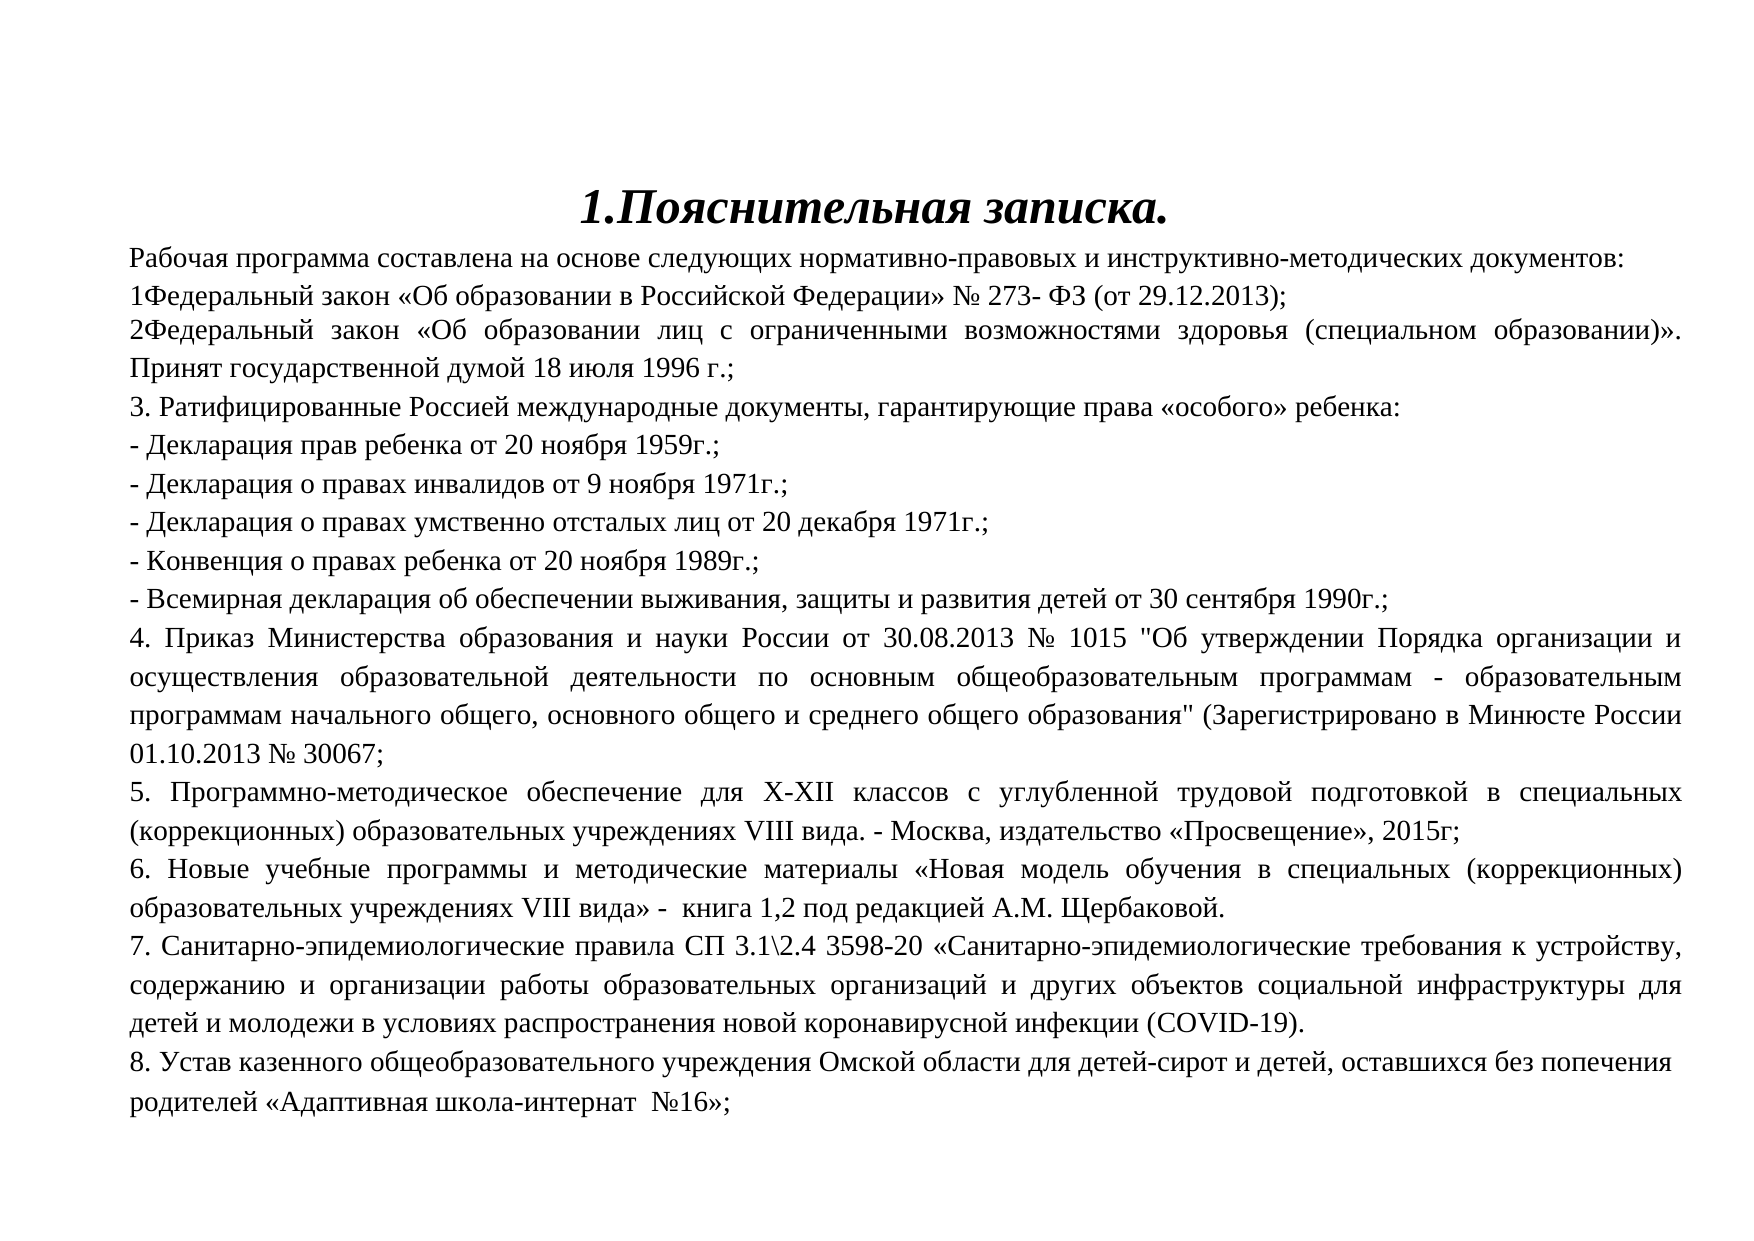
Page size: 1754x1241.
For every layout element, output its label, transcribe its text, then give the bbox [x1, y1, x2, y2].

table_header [118, 278, 1695, 1122]
text 1.Пояснительная записка. Рабочая программа составлена на основе следующих нормативно-правовых и инструктивно-методических документов: [118, 177, 1636, 273]
